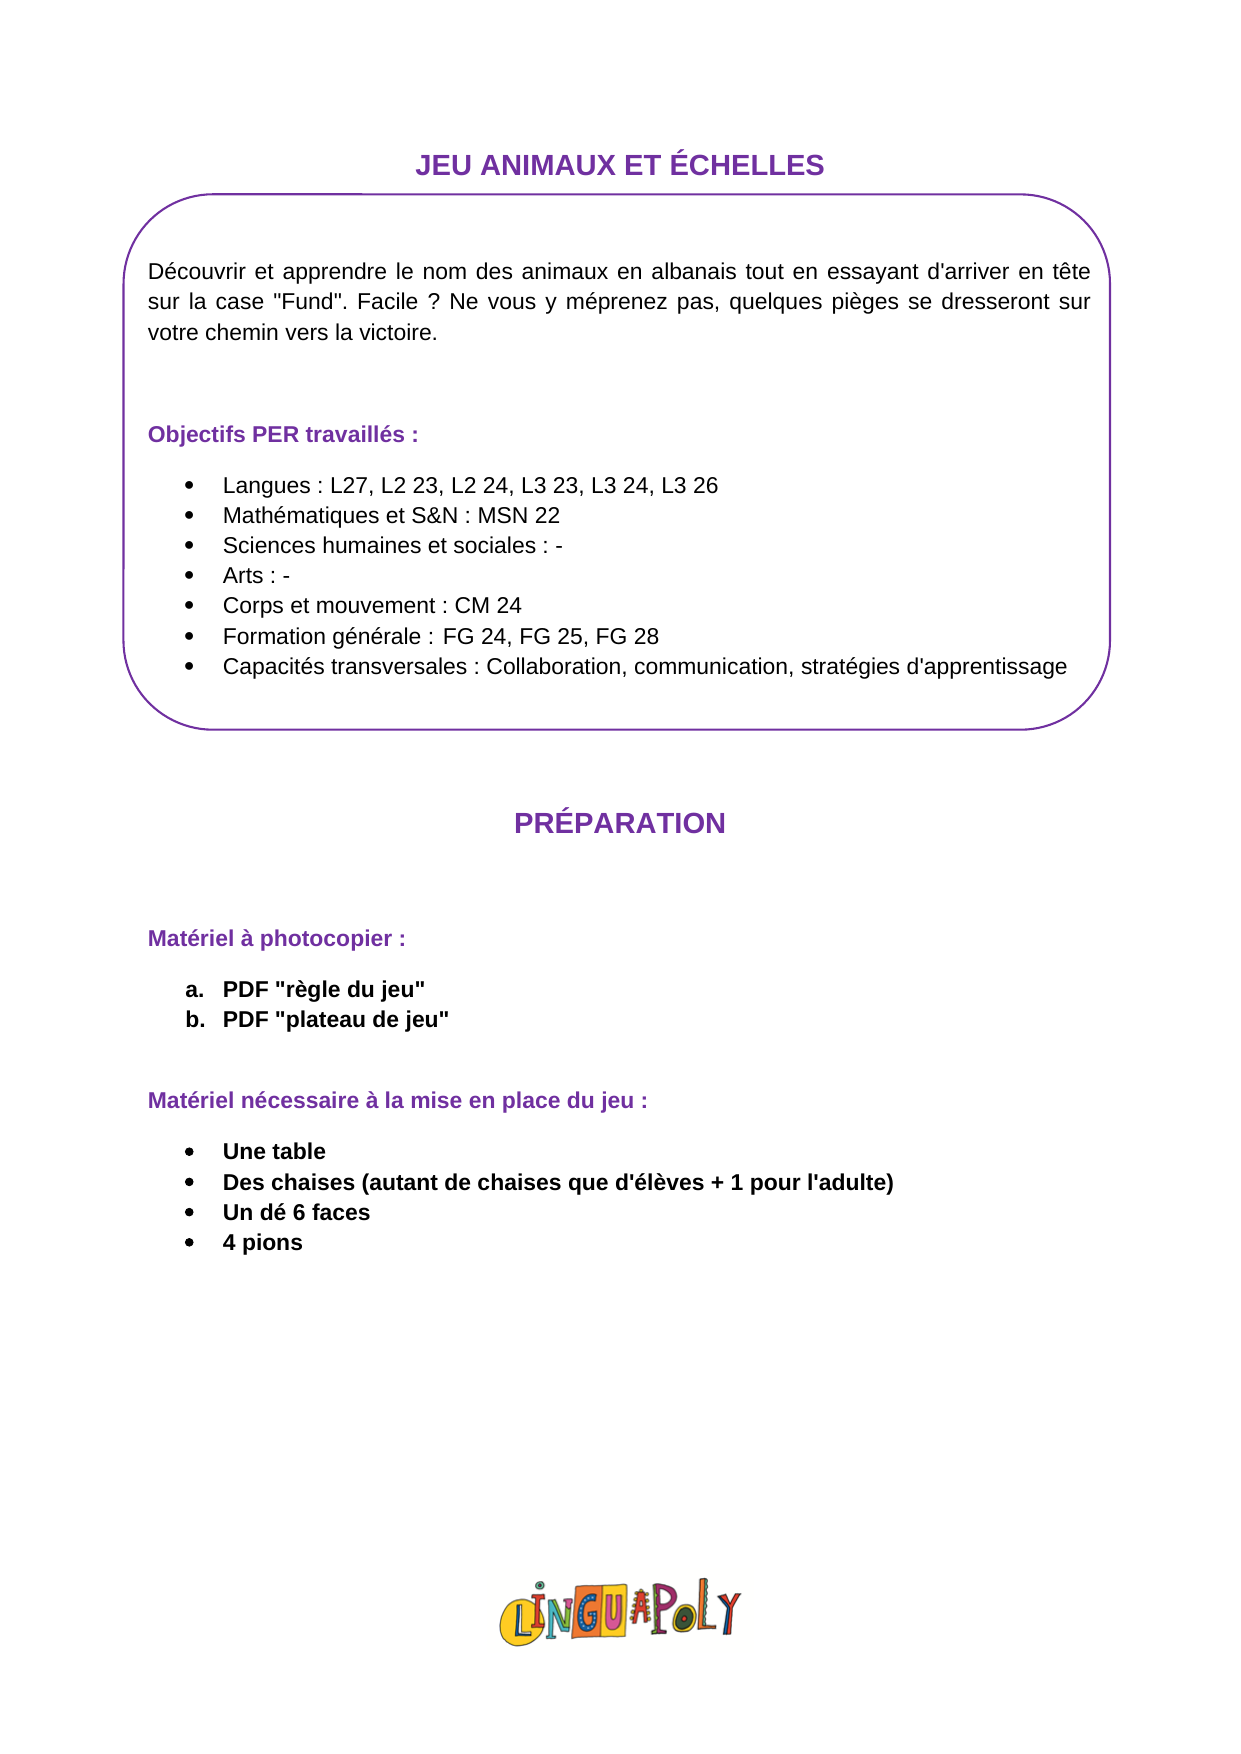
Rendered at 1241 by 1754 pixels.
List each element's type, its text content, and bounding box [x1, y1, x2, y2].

text Matériel nécessaire à la mise en place du jeu : [148, 1087, 1093, 1113]
list PDF "règle du jeu" [185, 976, 1093, 1002]
text Matériel à photocopier : [148, 925, 1093, 951]
list Des chaises (autant de chaises que d'élèves + 1 pour l'adulte) [185, 1168, 1093, 1195]
list 4 pions [185, 1229, 1093, 1255]
list Corps et mouvement : CM 24 [185, 592, 1093, 619]
list Langues : L27, L2 23, L2 24, L3 23, L3 24, L3 26 [185, 472, 1093, 498]
text Découvrir et apprendre le nom des animaux en albanais tout en essayant d'arriver en tête sur la case "Fund". Facile ? Ne vous y méprenez pas, quelques pièges se dresseront sur votre chemin vers la victoire. [148, 258, 1093, 345]
text JEU ANIMAUX ET ÉCHELLES [148, 148, 1093, 181]
list Formation générale : FG 24, FG 25, FG 28 [185, 623, 1093, 649]
picture [486, 1568, 754, 1653]
list Un dé 6 faces [185, 1199, 1093, 1225]
list Sciences humaines et sociales : - [185, 532, 1093, 558]
list Capacités transversales : Collaboration, communication, stratégies d'apprentissage [185, 653, 1093, 679]
list Mathématiques et S&N : MSN 22 [185, 502, 1093, 528]
list Une table [185, 1138, 1093, 1164]
text Objectifs PER travaillés : [148, 421, 1093, 447]
list PDF "plateau de jeu" [185, 1006, 1093, 1032]
text PRÉPARATION [148, 806, 1093, 839]
list Arts : - [185, 562, 1093, 588]
